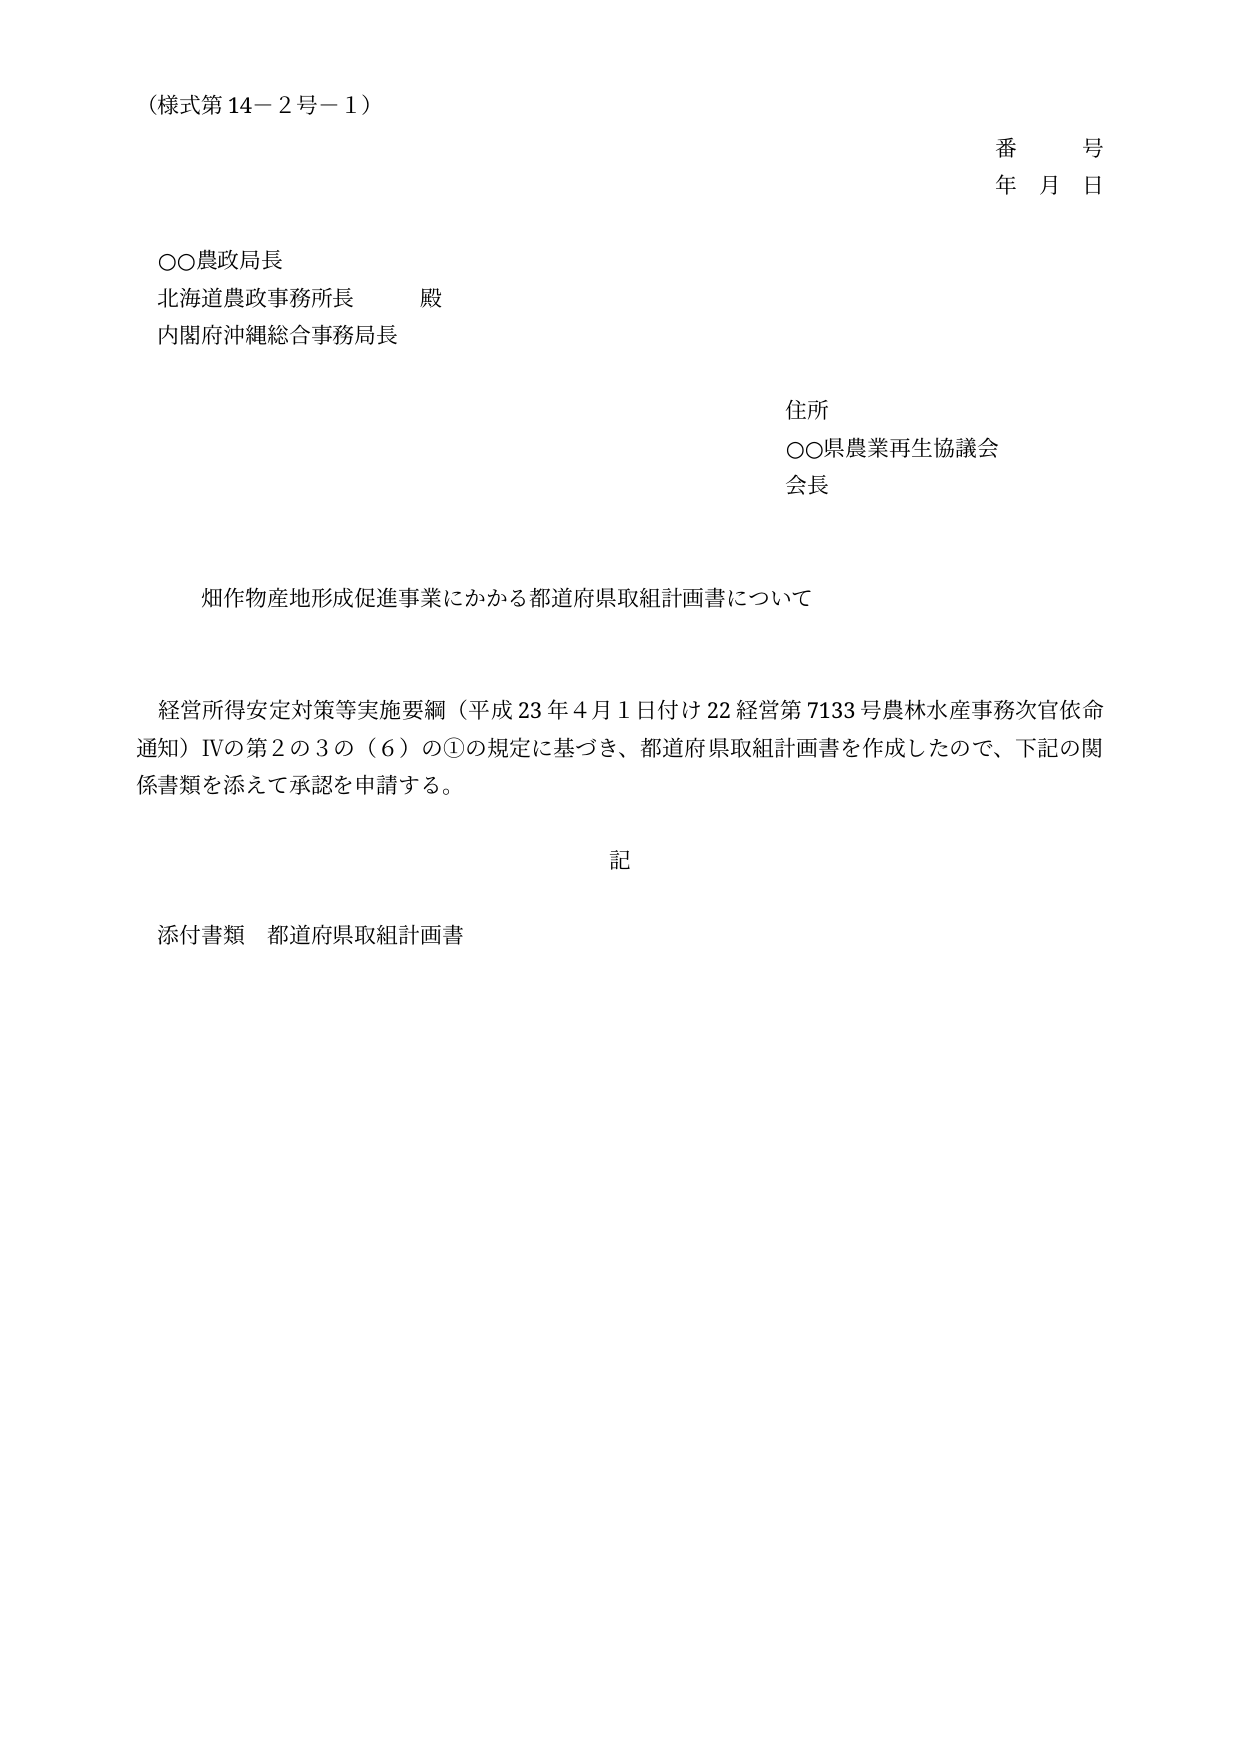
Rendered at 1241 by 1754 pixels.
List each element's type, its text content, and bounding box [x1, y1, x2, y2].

text 年 月 日 [136, 166, 1104, 203]
text 内閣府沖縄総合事務局長 [136, 316, 1104, 353]
text 会長 [786, 466, 1104, 503]
text 添付書類 都道府県取組計画書 [136, 916, 1104, 953]
text 経営所得安定対策等実施要綱（平成23年４月１日付け22経営第7133号農林水産事務次官依命通知）Ⅳの第２の３の（６）の①の規定に基づき、都道府県取組計画書を作成したので、下記の関係書類を添えて承認を申請する。 [136, 691, 1104, 803]
text ○○農政局長 [136, 241, 1104, 278]
subtitle 記 [136, 841, 1104, 878]
text 畑作物産地形成促進事業にかかる都道府県取組計画書について [136, 578, 1104, 616]
text ○○県農業再生協議会 [786, 428, 1104, 466]
text 北海道農政事務所長 殿 [136, 278, 1104, 316]
text 番 号 [136, 128, 1104, 166]
text 住所 [786, 391, 1104, 428]
